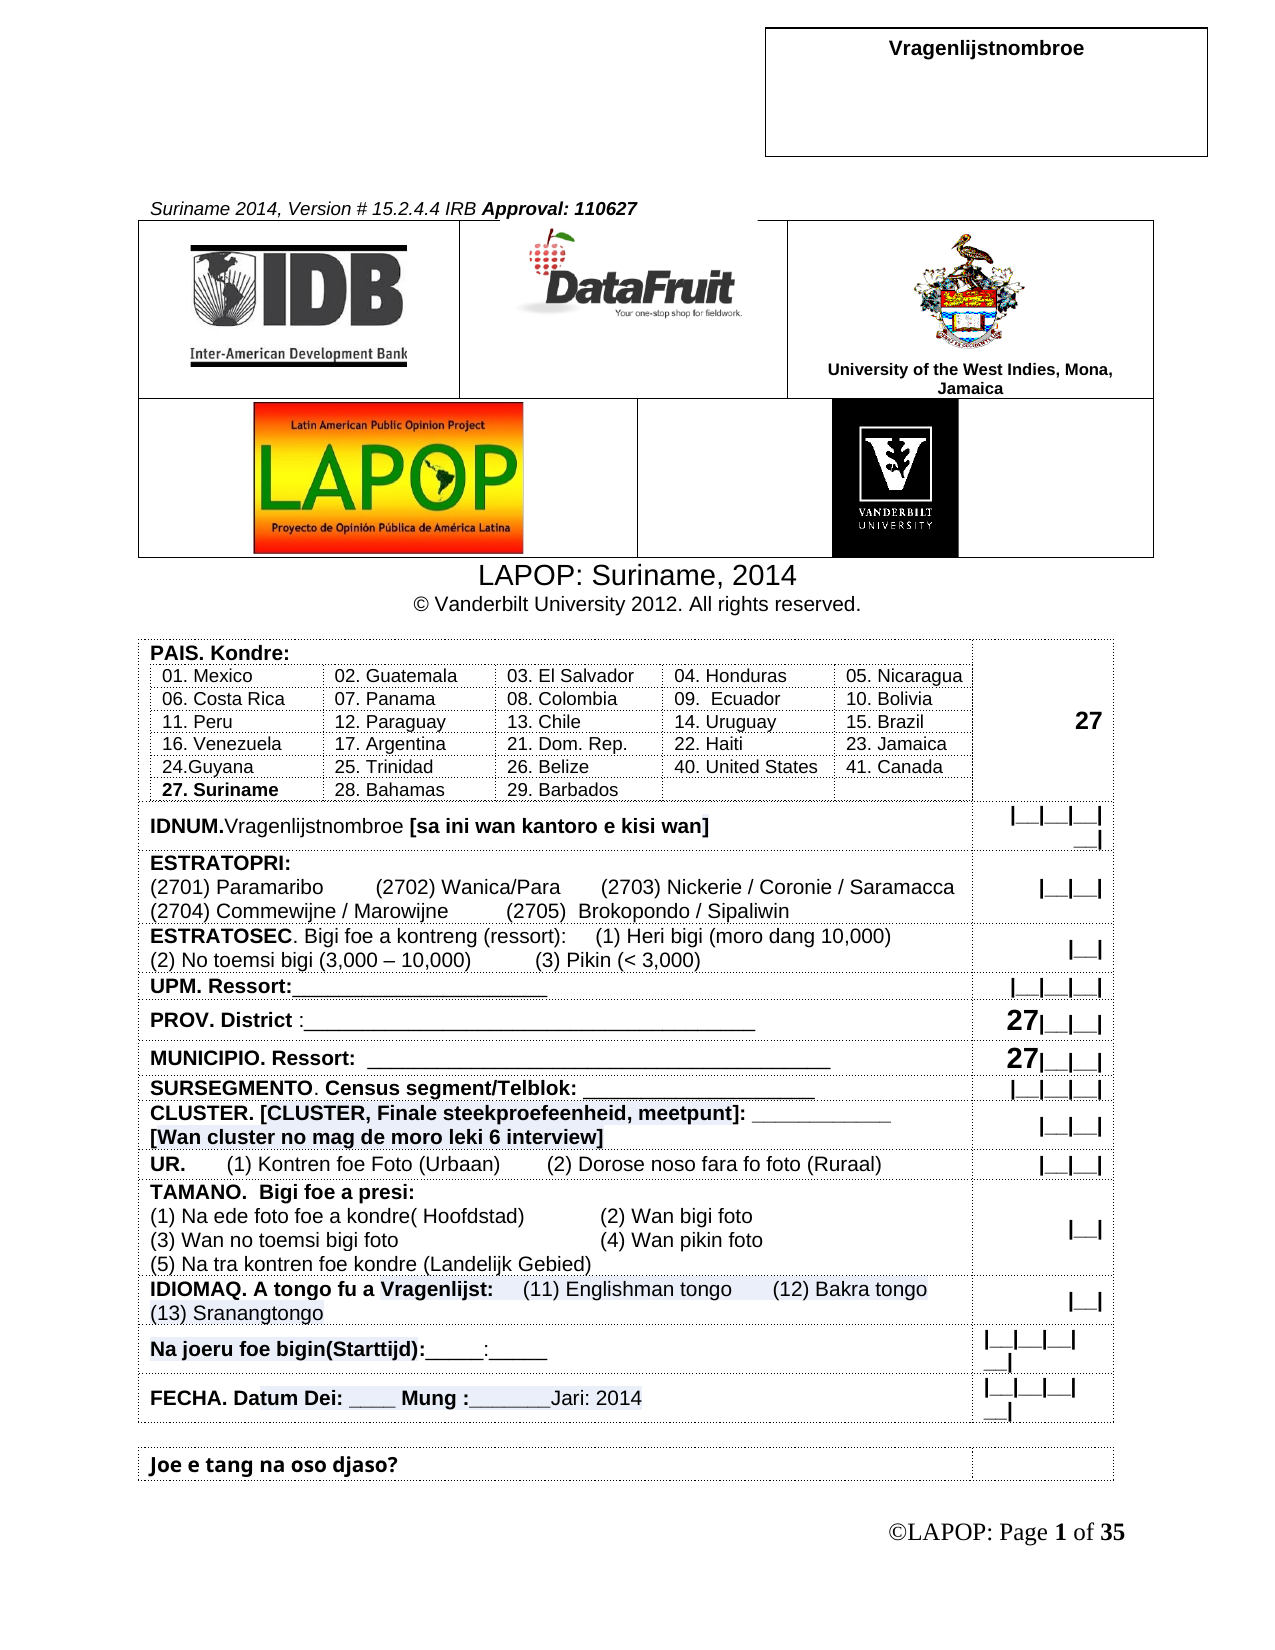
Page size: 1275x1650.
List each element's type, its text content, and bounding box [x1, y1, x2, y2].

table_cell PROV. District :_______________________________________ [139, 999, 972, 1040]
table_cell IDIOMAQ. A tongo fu a Vragenlijst: (11) Englishman tongo (12) Bakra tongo (13) Sranangtongo [139, 1275, 972, 1324]
table_cell |__|__|__|__| [973, 1373, 1114, 1422]
table_cell CLUSTER. [CLUSTER, Finale steekproefeenheid, meetpunt]: ____________ [Wan cluster no mag de moro leki 6 interview] [604, 1100, 972, 1149]
table_cell [959, 399, 1153, 557]
table_cell [139, 399, 637, 557]
table_cell SURSEGMENTO. Census segment/Telblok: ____________________ [139, 1075, 972, 1100]
table_cell |__| [973, 923, 1114, 972]
table_header 27 [973, 639, 1114, 801]
table_header [973, 1447, 1114, 1479]
picture [190, 245, 407, 367]
text LAPOP: Suriname, 2014 [150, 558, 1125, 591]
table_cell 27|__|__| [973, 1040, 1114, 1074]
table_header [460, 221, 787, 398]
text Suriname 2014, Version # 15.2.4.4 IRB Approval: 110627 [150, 198, 1125, 219]
table_cell 27|__|__| [973, 999, 1114, 1040]
table_cell MUNICIPIO. Ressort: ________________________________________ [139, 1040, 972, 1074]
table_cell UPM. Ressort:______________________ [139, 972, 972, 999]
table_cell [638, 399, 832, 557]
table_cell ESTRATOSEC. Bigi foe a kontreng (ressort): (1) Heri bigi (moro dang 10,000) (2) No toemsi bigi (3,000 – 10,000) (3) Pikin (< 3,000) [139, 923, 972, 972]
picture [253, 402, 524, 554]
table_cell |__| [973, 1179, 1114, 1275]
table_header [139, 1447, 972, 1479]
table_cell ESTRATOPRI: (2701) Paramaribo (2702) Wanica/Para (2703) Nickerie / Coronie / Saramacca (2704) Commewijne / Marowijne (2705) Brokopondo / Sipaliwin [139, 850, 972, 923]
picture [500, 219, 758, 340]
table_header [139, 221, 459, 398]
text © Vanderbilt University 2012. All rights reserved. [150, 591, 1125, 615]
table_cell IDNUM.Vragenlijstnombroe [sa ini wan kantoro e kisi wan] [139, 801, 972, 850]
table_cell FECHA. Datum Dei: ____ Mung :_______Jari: 2014 [139, 1373, 972, 1422]
table_header PAIS. Kondre: [139, 639, 972, 801]
table_cell |__|__|__|__| [973, 1324, 1114, 1373]
table_cell TAMANO. Bigi foe a presi: (1) Na ede foto foe a kondre( Hoofdstad) (2) Wan bigi foto (3) Wan no toemsi bigi foto (4) Wan pikin foto (5) Na tra kontren foe kondre (Landelijk Gebied) [139, 1179, 972, 1275]
table_cell |__|__|__| [973, 972, 1114, 999]
table_cell Na joeru foe bigin(Starttijd):_____:_____ [139, 1324, 972, 1373]
table_header University of the West Indies, Mona, Jamaica [788, 221, 1153, 398]
picture [832, 398, 959, 557]
table_cell |__|__|__|__| [973, 801, 1114, 850]
table_cell |__|__| [973, 850, 1114, 923]
table_cell |__|__|__| [973, 1075, 1114, 1100]
picture [902, 232, 1035, 353]
table_cell |__|__| [973, 1100, 1114, 1149]
table_cell |__|__| [973, 1149, 1114, 1178]
table_cell UR. (1) Kontren foe Foto (Urbaan) (2) Dorose noso fara fo foto (Ruraal) [139, 1149, 972, 1178]
table_cell |__| [973, 1275, 1114, 1324]
